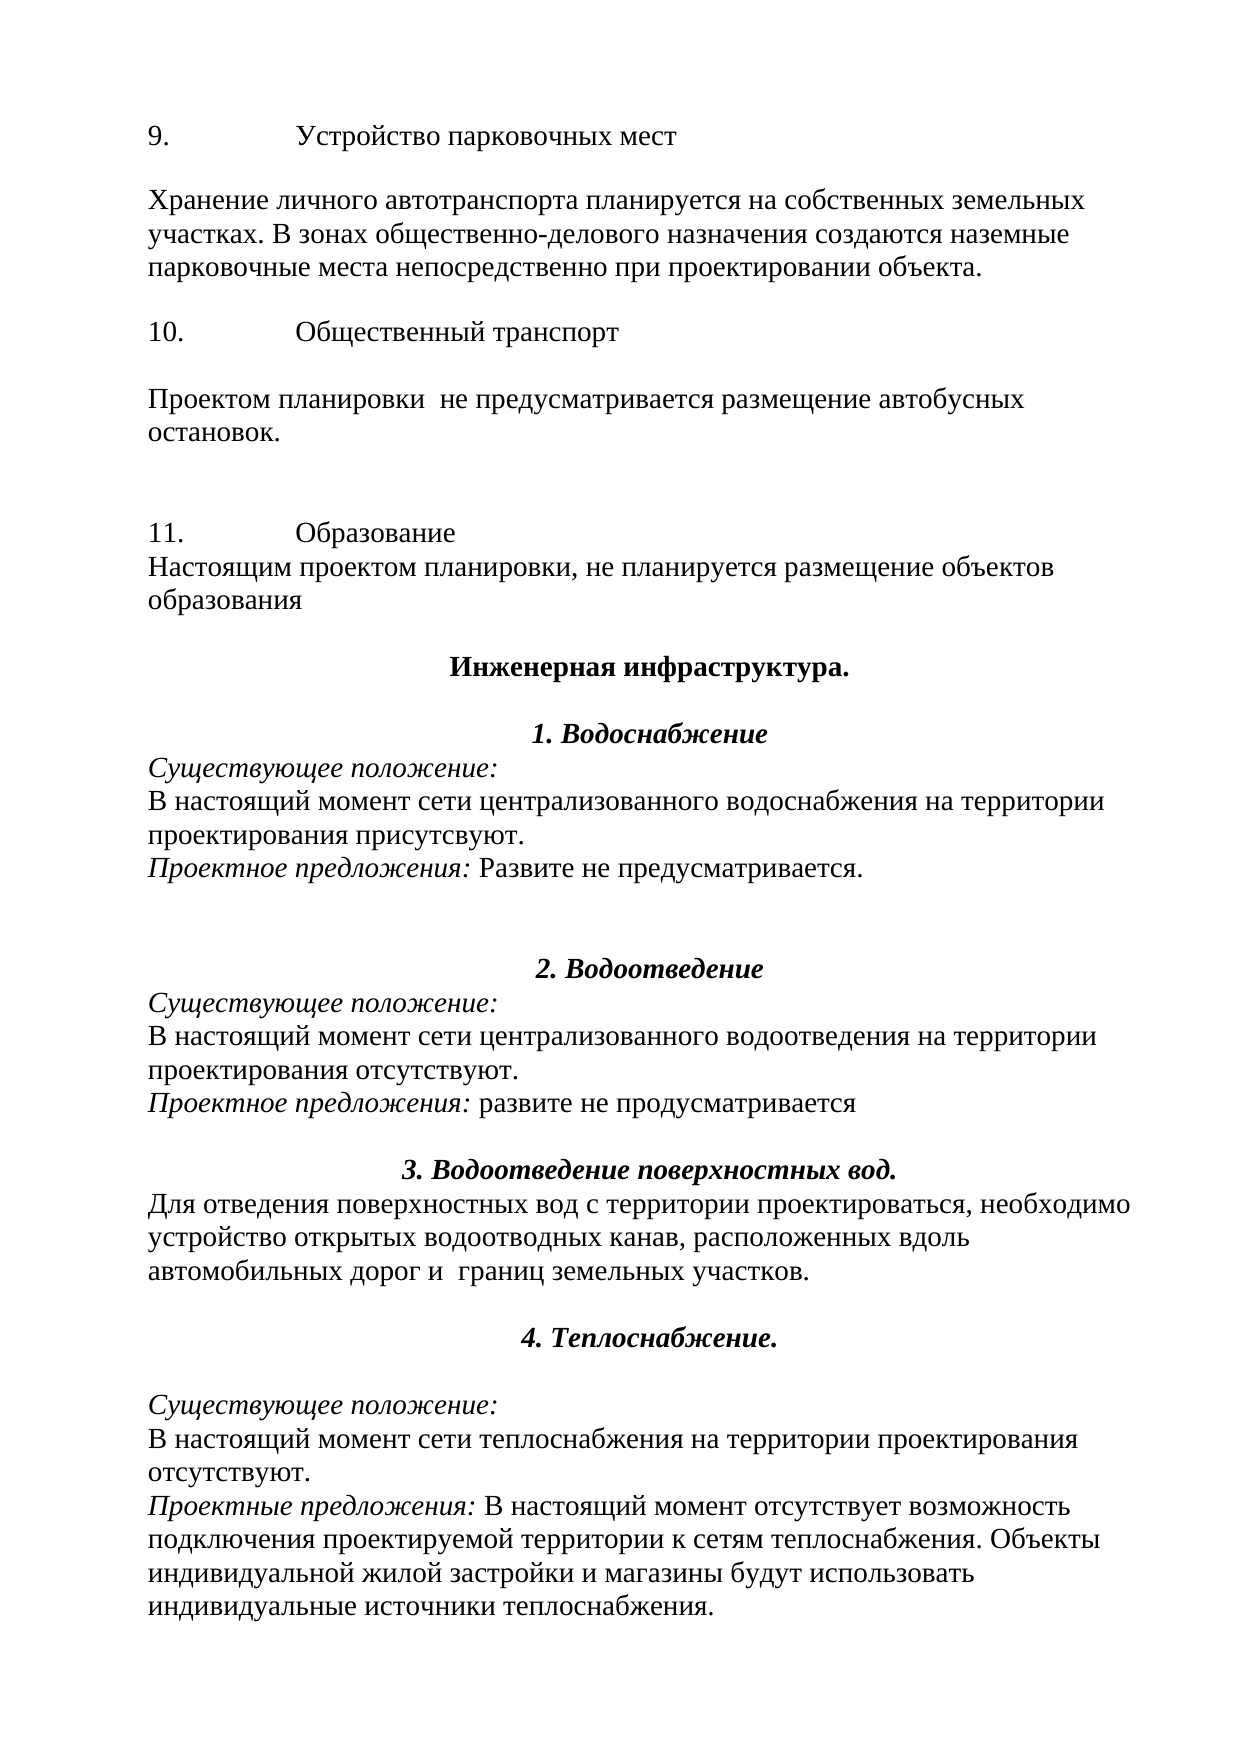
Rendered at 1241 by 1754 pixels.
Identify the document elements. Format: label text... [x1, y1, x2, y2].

text Настоящим проектом планировки, не планируется размещение объектов образования [148, 549, 1152, 616]
text Существующее положение: [148, 985, 1152, 1018]
text 1. Водоснабжение [148, 716, 1152, 750]
text 2. Водоотведение [148, 951, 1152, 985]
text 3. Водоотведение поверхностных вод. [148, 1152, 1152, 1186]
text Проектом планировки не предусматривается размещение автобусных остановок. [148, 381, 1152, 448]
text В настоящий момент сети централизованного водоснабжения на территории проектирования присутсвуют. [148, 783, 1152, 851]
text Хранение личного автотранспорта планируется на собственных земельных участках. В зонах общественно-делового назначения создаются наземные парковочные места непосредственно при проектировании объекта. [148, 182, 1152, 283]
text 11. Образование [148, 515, 1152, 549]
text Для отведения поверхностных вод с территории проектироваться, необходимо устройство открытых водоотводных канав, расположенных вдоль автомобильных дорог и границ земельных участков. [148, 1186, 1152, 1287]
text Проектное предложения: развите не продусматривается [148, 1085, 1152, 1119]
text 9. Устройство парковочных мест [148, 118, 1152, 152]
text Существующее положение: [148, 1387, 1152, 1421]
text В настоящий момент сети теплоснабжения на территории проектирования отсутствуют. [148, 1421, 1152, 1488]
text Проектное предложения: Развите не предусматривается. [148, 851, 1152, 884]
text 10. Общественный транспорт [148, 314, 1152, 347]
text В настоящий момент сети централизованного водоотведения на территории проектирования отсутствуют. [148, 1018, 1152, 1085]
text Проектные предложения: В настоящий момент отсутствует возможность подключения проектируемой территории к сетям теплоснабжения. Объекты индивидуальной жилой застройки и магазины будут использовать индивидуальные источники теплоснабжения. [148, 1488, 1152, 1622]
text Существующее положение: [148, 750, 1152, 783]
text 4. Теплоснабжение. [148, 1320, 1152, 1354]
text Инженерная инфраструктура. [148, 649, 1152, 683]
